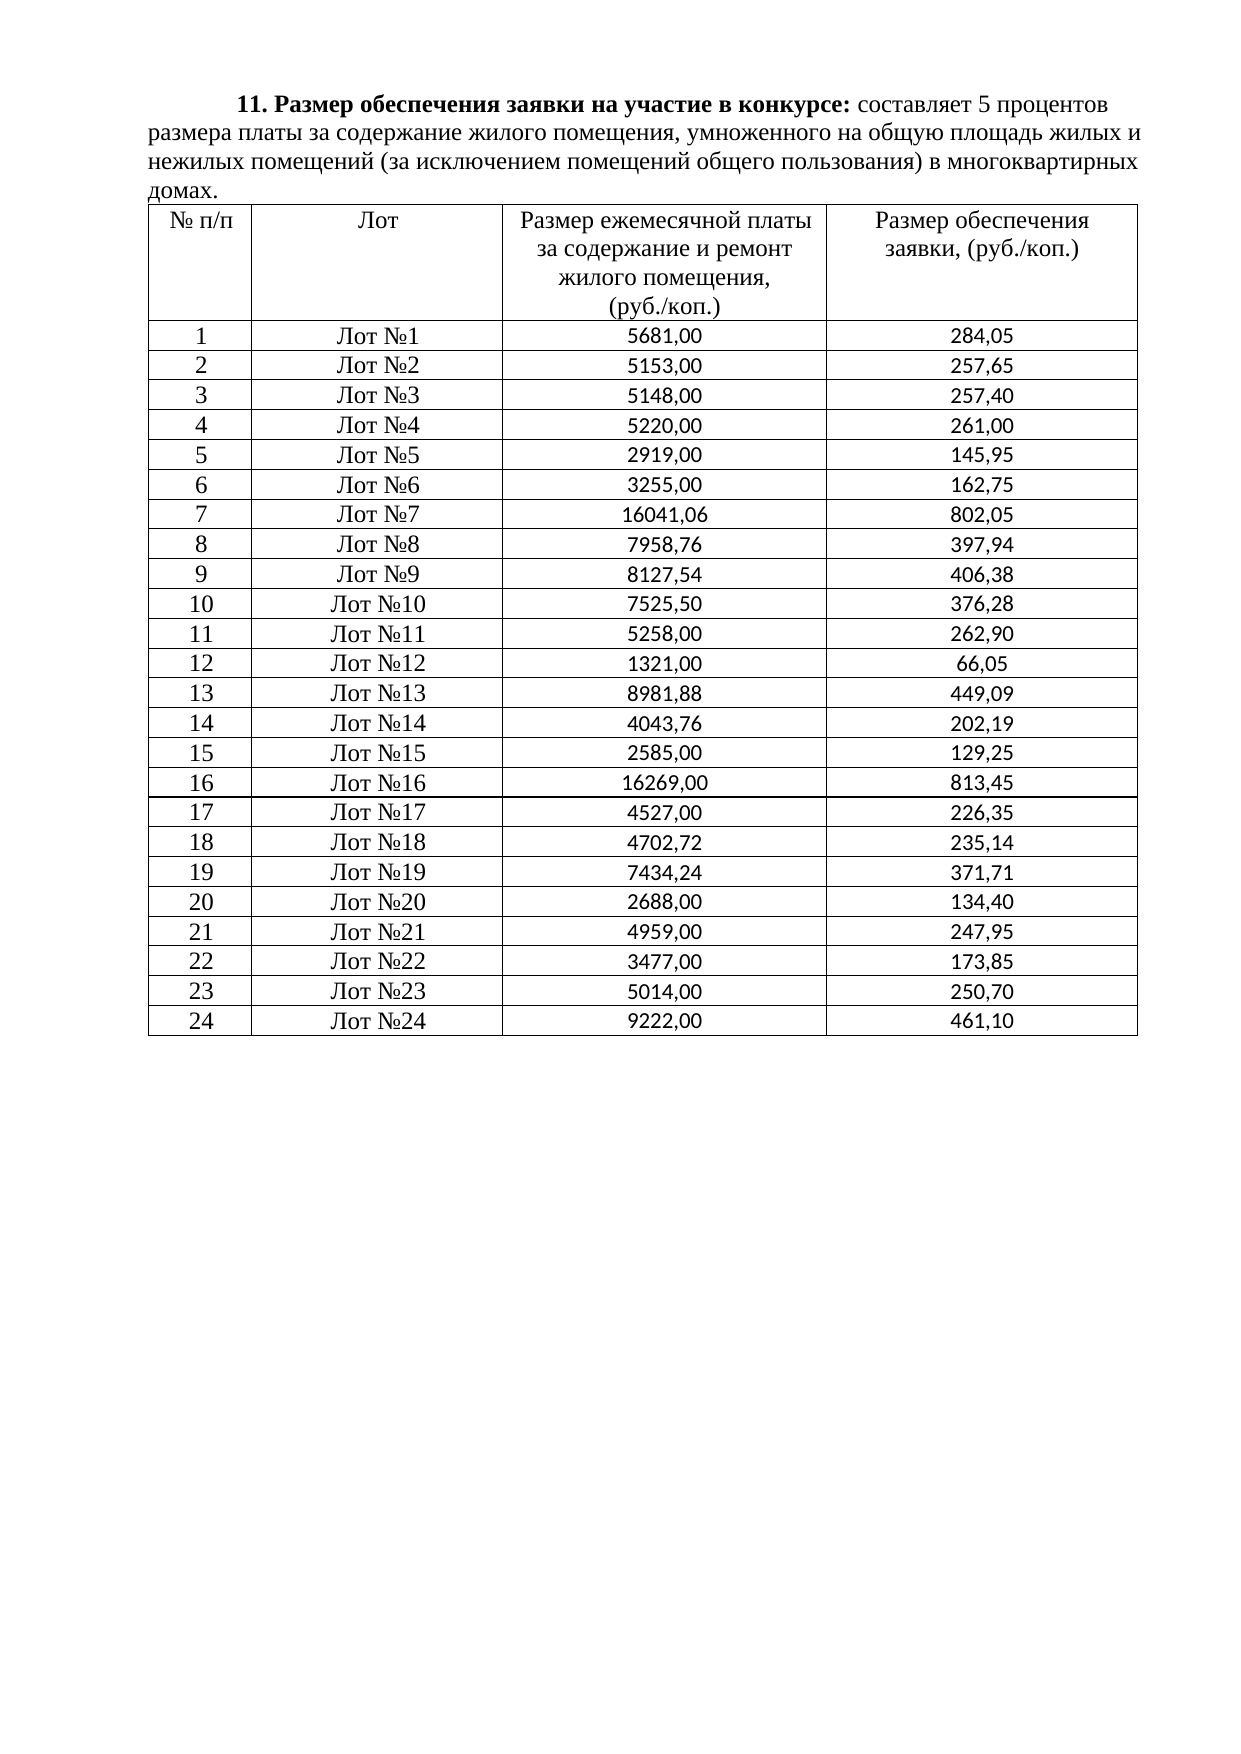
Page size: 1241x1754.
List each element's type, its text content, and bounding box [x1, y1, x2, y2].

table_cell 20 [149, 887, 251, 916]
table_cell 813,45 [827, 768, 1137, 796]
table_cell 5220,00 [503, 410, 826, 439]
text 11. Размер обеспечения заявки на участие в конкурсе: составляет 5 процентов размера платы за содержание жилого помещения, умноженного на общую площадь жилых и нежилых помещений (за исключением помещений общего пользования) в многоквартирных домах. [148, 89, 1152, 204]
table_cell Лот №16 [252, 768, 502, 796]
table_cell Лот №23 [252, 976, 502, 1005]
table_cell Лот №11 [252, 619, 502, 647]
table_cell 2 [149, 351, 251, 379]
table_cell 129,25 [827, 738, 1137, 767]
table_cell Лот №17 [252, 798, 502, 826]
table_cell 5153,00 [503, 351, 826, 379]
table_cell 2585,00 [503, 738, 826, 767]
table_cell 3 [149, 380, 251, 409]
table_cell 145,95 [827, 440, 1137, 469]
table_cell 406,38 [827, 559, 1137, 588]
table_cell 284,05 [827, 321, 1137, 349]
table_cell Лот №14 [252, 708, 502, 737]
table_cell 261,00 [827, 410, 1137, 439]
table_cell 24 [149, 1006, 251, 1035]
table_cell 4959,00 [503, 917, 826, 945]
table_cell 1321,00 [503, 649, 826, 677]
table_cell 7 [149, 500, 251, 528]
table_cell 4527,00 [503, 798, 826, 826]
table_cell 173,85 [827, 946, 1137, 975]
table_cell 4043,76 [503, 708, 826, 737]
table_cell 5014,00 [503, 976, 826, 1005]
table_cell 4 [149, 410, 251, 439]
table_cell 66,05 [827, 649, 1137, 677]
table_cell 18 [149, 827, 251, 856]
table_cell 8981,88 [503, 678, 826, 707]
table_cell 226,35 [827, 798, 1137, 826]
table_cell 8 [149, 529, 251, 558]
table_cell 2688,00 [503, 887, 826, 916]
table_cell 5 [149, 440, 251, 469]
table_cell Лот №24 [252, 1006, 502, 1035]
table_cell Лот №5 [252, 440, 502, 469]
table_cell 4702,72 [503, 827, 826, 856]
table_cell Лот №20 [252, 887, 502, 916]
table_cell Лот №18 [252, 827, 502, 856]
table_cell Лот №9 [252, 559, 502, 588]
table_cell 9 [149, 559, 251, 588]
table_cell 250,70 [827, 976, 1137, 1005]
table_cell 262,90 [827, 619, 1137, 647]
table_cell 247,95 [827, 917, 1137, 945]
table_cell 257,65 [827, 351, 1137, 379]
table_cell 12 [149, 649, 251, 677]
table_cell 17 [149, 798, 251, 826]
table_cell 13 [149, 678, 251, 707]
table_cell 5258,00 [503, 619, 826, 647]
table_cell Лот №7 [252, 500, 502, 528]
table_cell 449,09 [827, 678, 1137, 707]
table_cell 257,40 [827, 380, 1137, 409]
table_cell Лот №4 [252, 410, 502, 439]
table_cell 7434,24 [503, 857, 826, 886]
table_cell 9222,00 [503, 1006, 826, 1035]
table_cell Лот №15 [252, 738, 502, 767]
table_cell 6 [149, 470, 251, 498]
table_cell Лот №13 [252, 678, 502, 707]
table_header Размер ежемесячной платы за содержание и ремонт жилого помещения, (руб./коп.) [503, 205, 826, 320]
table_cell 2919,00 [503, 440, 826, 469]
table_cell Лот №6 [252, 470, 502, 498]
table_cell 22 [149, 946, 251, 975]
table_cell 7958,76 [503, 529, 826, 558]
table_cell 7525,50 [503, 589, 826, 618]
table_cell Лот №8 [252, 529, 502, 558]
table_cell 1 [149, 321, 251, 349]
table_cell 235,14 [827, 827, 1137, 856]
table_cell 802,05 [827, 500, 1137, 528]
table_cell 16 [149, 768, 251, 796]
table_cell 8127,54 [503, 559, 826, 588]
table_cell 5148,00 [503, 380, 826, 409]
table_header № п/п [149, 205, 251, 320]
table_cell 10 [149, 589, 251, 618]
table_cell 162,75 [827, 470, 1137, 498]
table_cell Лот №21 [252, 917, 502, 945]
table_header Лот [252, 205, 502, 320]
table_cell Лот №22 [252, 946, 502, 975]
table_cell 371,71 [827, 857, 1137, 886]
table_cell Лот №2 [252, 351, 502, 379]
table_header Размер обеспечения заявки, (руб./коп.) [827, 205, 1137, 320]
table_cell 3477,00 [503, 946, 826, 975]
table_cell 16269,00 [503, 768, 826, 796]
table_cell 134,40 [827, 887, 1137, 916]
table_cell 23 [149, 976, 251, 1005]
table_cell Лот №1 [252, 321, 502, 349]
table_cell Лот №19 [252, 857, 502, 886]
table_cell 16041,06 [503, 500, 826, 528]
table_cell 461,10 [827, 1006, 1137, 1035]
table_cell 19 [149, 857, 251, 886]
table_cell 5681,00 [503, 321, 826, 349]
table_cell 3255,00 [503, 470, 826, 498]
table_cell 376,28 [827, 589, 1137, 618]
table_cell Лот №10 [252, 589, 502, 618]
table_cell 21 [149, 917, 251, 945]
table_cell 11 [149, 619, 251, 647]
table_cell 15 [149, 738, 251, 767]
table_cell Лот №12 [252, 649, 502, 677]
table_cell 14 [149, 708, 251, 737]
table_cell Лот №3 [252, 380, 502, 409]
table_cell 397,94 [827, 529, 1137, 558]
table_cell 202,19 [827, 708, 1137, 737]
